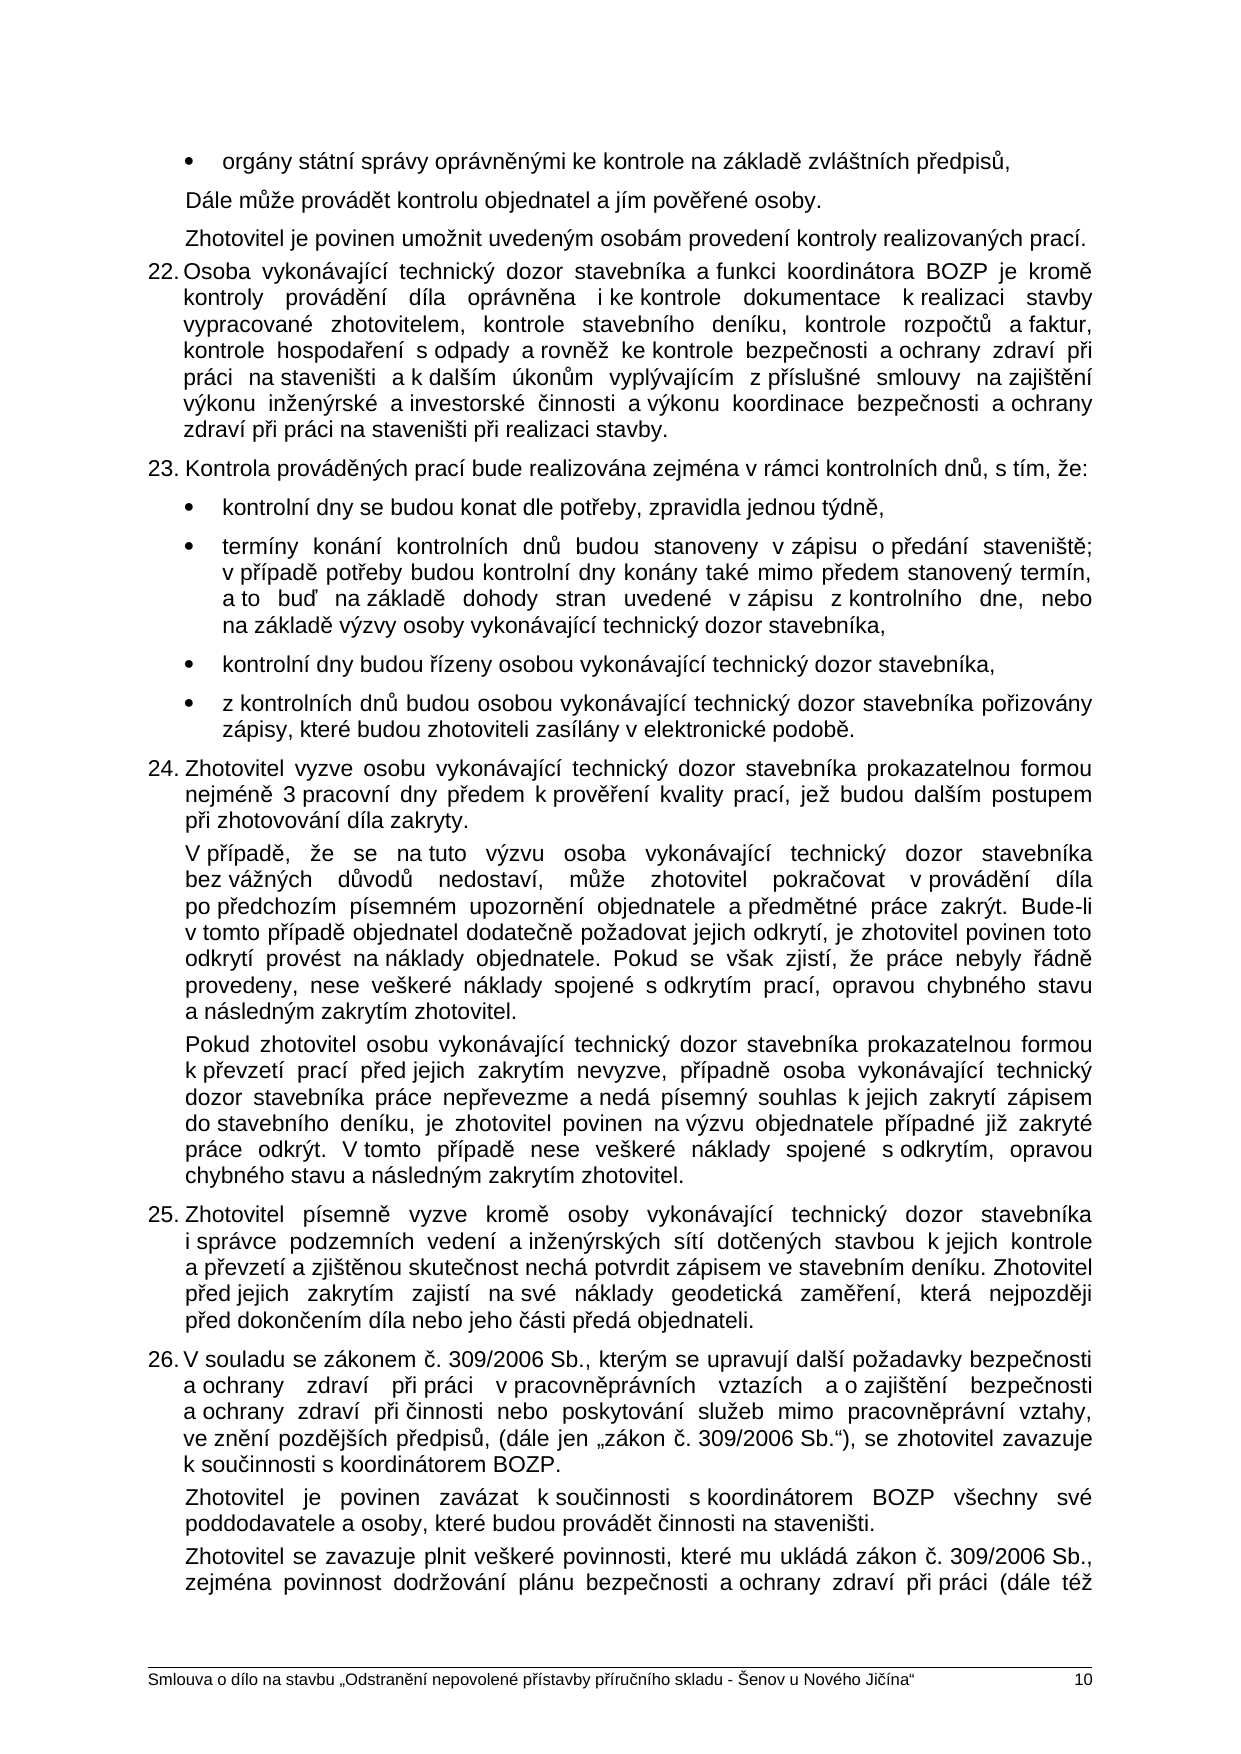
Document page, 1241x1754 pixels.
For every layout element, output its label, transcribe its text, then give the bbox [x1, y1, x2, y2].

list Zhotovitel vyzve osobu vykonávající technický dozor stavebníka prokazatelnou formou nejméně 3 pracovní dny předem k prověření kvality prací, jež budou dalším postupem při zhotovování díla zakryty. [148, 755, 1092, 834]
text Zhotovitel je povinen zavázat k součinnosti s koordinátorem BOZP všechny své poddodavatele a osoby, které budou provádět činnosti na staveništi. [185, 1484, 1092, 1536]
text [185, 1543, 1092, 1595]
list Kontrola prováděných prací bude realizována zejména v rámci kontrolních dnů, s tím, že: [148, 455, 1092, 481]
text Dále může provádět kontrolu objednatel a jím pověřené osoby. [185, 187, 1092, 213]
list z kontrolních dnů budou osobou vykonávající technický dozor stavebníka pořizovány zápisy, které budou zhotoviteli zasílány v elektronické podobě. [185, 689, 1092, 742]
text V případě, že se na tuto výzvu osoba vykonávající technický dozor stavebníka bez vážných důvodů nedostaví, může zhotovitel pokračovat v provádění díla po předchozím písemném upozornění objednatele a předmětné práce zakrýt. Bude-li v tomto případě objednatel dodatečně požadovat jejich odkrytí, je zhotovitel povinen toto odkrytí provést na náklady objednatele. Pokud se však zjistí, že práce nebyly řádně provedeny, nese veškeré náklady spojené s odkrytím prací, opravou chybného stavu a následným zakrytím zhotovitel. [185, 840, 1092, 1024]
list termíny konání kontrolních dnů budou stanoveny v zápisu o předání staveniště; v případě potřeby budou kontrolní dny konány také mimo předem stanovený termín, a to buď na základě dohody stran uvedené v zápisu z kontrolního dne, nebo na základě výzvy osoby vykonávající technický dozor stavebníka, [185, 533, 1092, 638]
list Zhotovitel písemně vyzve kromě osoby vykonávající technický dozor stavebníka i správce podzemních vedení a inženýrských sítí dotčených stavbou k jejich kontrole a převzetí a zjištěnou skutečnost nechá potvrdit zápisem ve stavebním deníku. Zhotovitel před jejich zakrytím zajistí na své náklady geodetická zaměření, která nejpozději před dokončením díla nebo jeho části předá objednateli. [148, 1201, 1092, 1333]
text Zhotovitel je povinen umožnit uvedeným osobám provedení kontroly realizovaných prací. [148, 225, 1092, 252]
list V souladu se zákonem č. 309/2006 Sb., kterým se upravují další požadavky bezpečnosti a ochrany zdraví při práci v pracovněprávních vztazích a o zajištění bezpečnosti a ochrany zdraví při činnosti nebo poskytování služeb mimo pracovněprávní vztahy, ve znění pozdějších předpisů, (dále jen „zákon č. 309/2006 Sb.“), se zhotovitel zavazuje k součinnosti s koordinátorem BOZP. [148, 1346, 1092, 1477]
list kontrolní dny se budou konat dle potřeby, zpravidla jednou týdně, [185, 494, 1092, 520]
list Osoba vykonávající technický dozor stavebníka a funkci koordinátora BOZP je kromě kontroly provádění díla oprávněna i ke kontrole dokumentace k realizaci stavby vypracované zhotovitelem, kontrole stavebního deníku, kontrole rozpočtů a faktur, kontrole hospodaření s odpady a rovněž ke kontrole bezpečnosti a ochrany zdraví při práci na staveništi a k dalším úkonům vyplývajícím z příslušné smlouvy na zajištění výkonu inženýrské a investorské činnosti a výkonu koordinace bezpečnosti a ochrany zdraví při práci na staveništi při realizaci stavby. [148, 258, 1092, 442]
list orgány státní správy oprávněnými ke kontrole na základě zvláštních předpisů, [185, 148, 1092, 174]
text Pokud zhotovitel osobu vykonávající technický dozor stavebníka prokazatelnou formou k převzetí prací před jejich zakrytím nevyzve, případně osoba vykonávající technický dozor stavebníka práce nepřevezme a nedá písemný souhlas k jejich zakrytí zápisem do stavebního deníku, je zhotovitel povinen na výzvu objednatele případné již zakryté práce odkrýt. V tomto případě nese veškeré náklady spojené s odkrytím, opravou chybného stavu a následným zakrytím zhotovitel. [185, 1031, 1092, 1189]
list kontrolní dny budou řízeny osobou vykonávající technický dozor stavebníka, [185, 651, 1092, 677]
